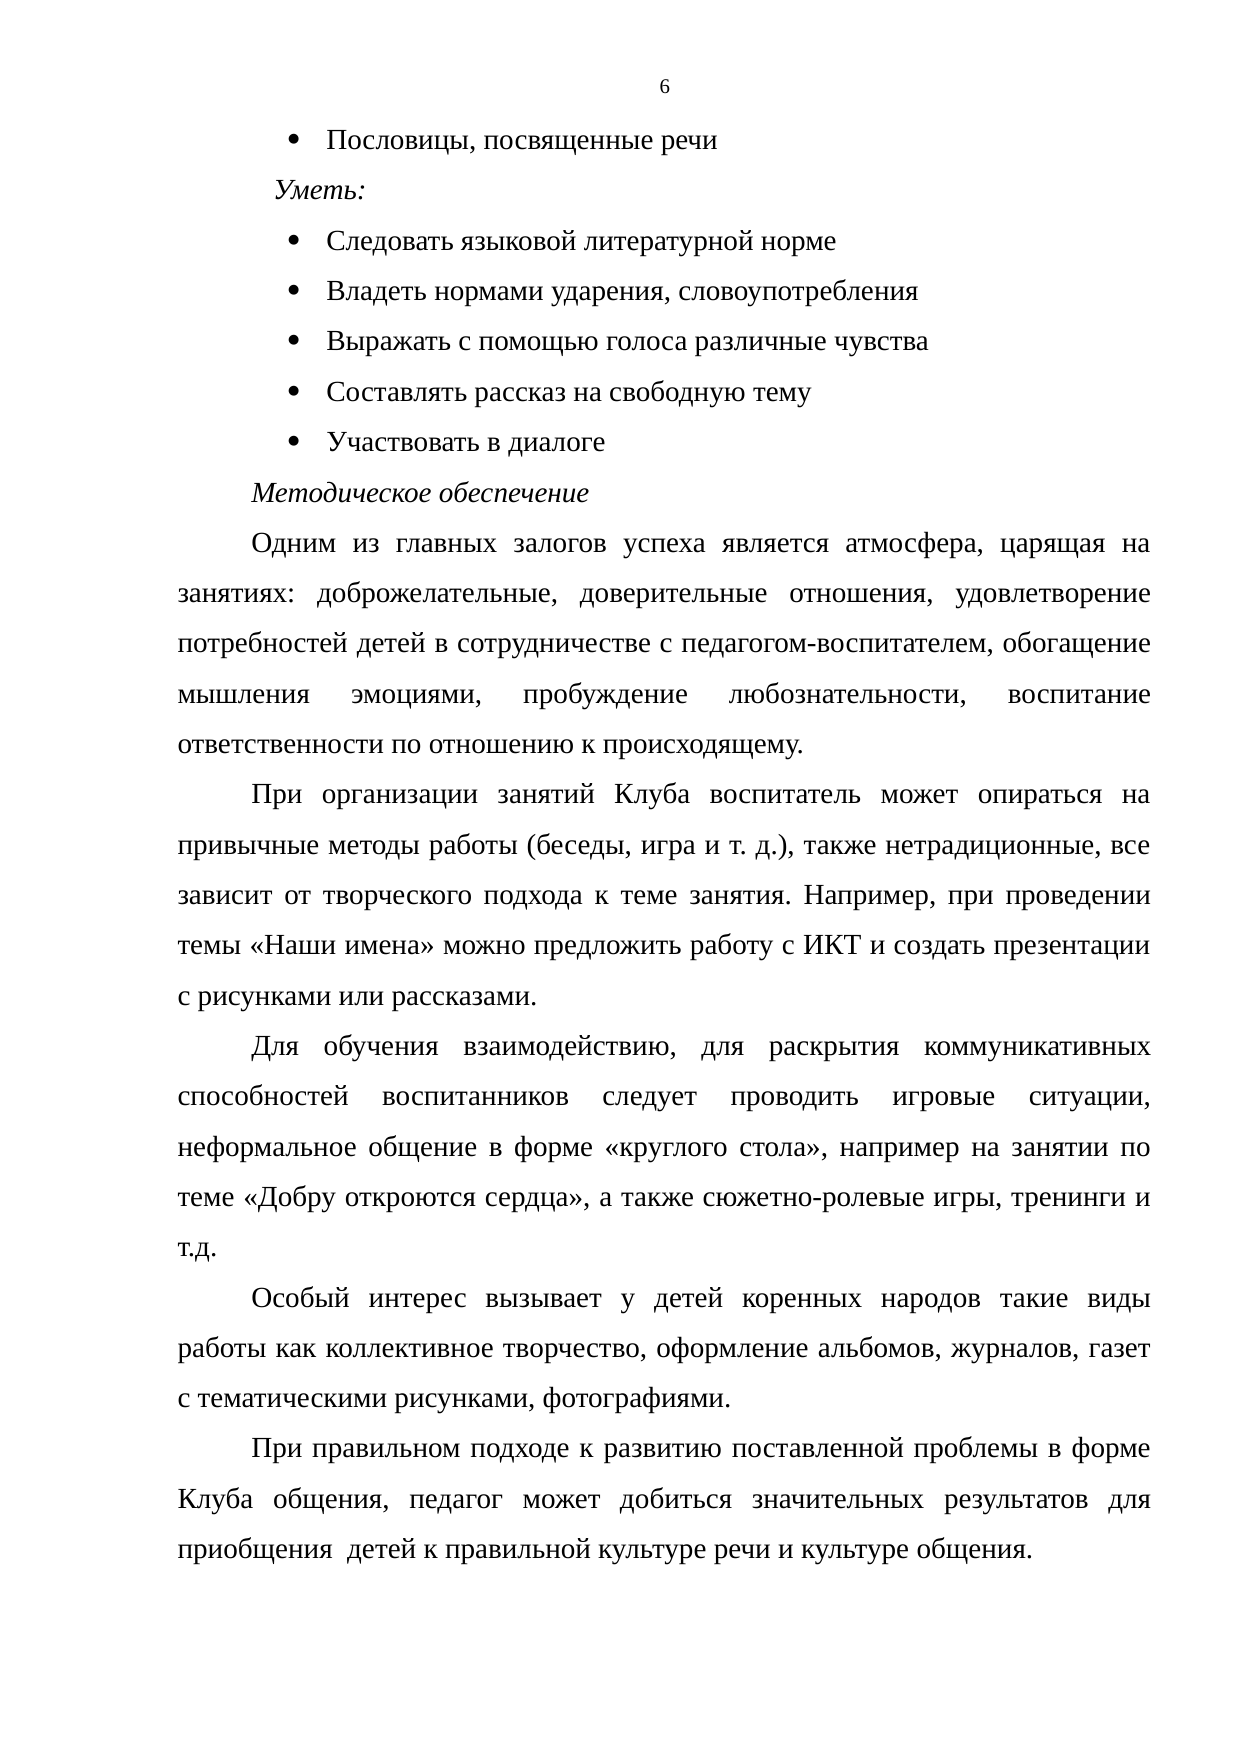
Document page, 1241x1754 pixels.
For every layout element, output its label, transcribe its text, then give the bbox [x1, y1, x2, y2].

text Одним из главных залогов успеха является атмосфера, царящая на занятиях: доброжелательные, доверительные отношения, удовлетворение потребностей детей в сотрудничестве с педагогом-воспитателем, обогащение мышления эмоциями, пробуждение любознательности, воспитание ответственности по отношению к происходящему. [177, 525, 1152, 760]
list Следовать языковой литературной норме [288, 223, 1152, 256]
list Составлять рассказ на свободную тему [288, 374, 1152, 407]
text Уметь: [177, 172, 1152, 206]
text Для обучения взаимодействию, для раскрытия коммуникативных способностей воспитанников следует проводить игровые ситуации, неформальное общение в форме «круглого стола», например на занятии по теме «Добру откроются сердца», а также сюжетно-ролевые игры, тренинги и т.д. [177, 1028, 1152, 1263]
list Выражать с помощью голоса различные чувства [288, 323, 1152, 357]
list Пословицы, посвященные речи [288, 122, 1152, 156]
text При организации занятий Клуба воспитатель может опираться на привычные методы работы (беседы, игра и т. д.), также нетрадиционные, все зависит от творческого подхода к теме занятия. Например, при проведении темы «Наши имена» можно предложить работу с ИКТ и создать презентации с рисунками или рассказами. [177, 777, 1152, 1011]
text Особый интерес вызывает у детей коренных народов такие виды работы как коллективное творчество, оформление альбомов, журналов, газет с тематическими рисунками, фотографиями. [177, 1280, 1152, 1414]
list Участвовать в диалоге [288, 424, 1152, 458]
text При правильном подходе к развитию поставленной проблемы в форме Клуба общения, педагог может добиться значительных результатов для приобщения детей к правильной культуре речи и культуре общения. [177, 1431, 1152, 1565]
text Методическое обеспечение [177, 475, 1152, 508]
list Владеть нормами ударения, словоупотребления [288, 273, 1152, 307]
